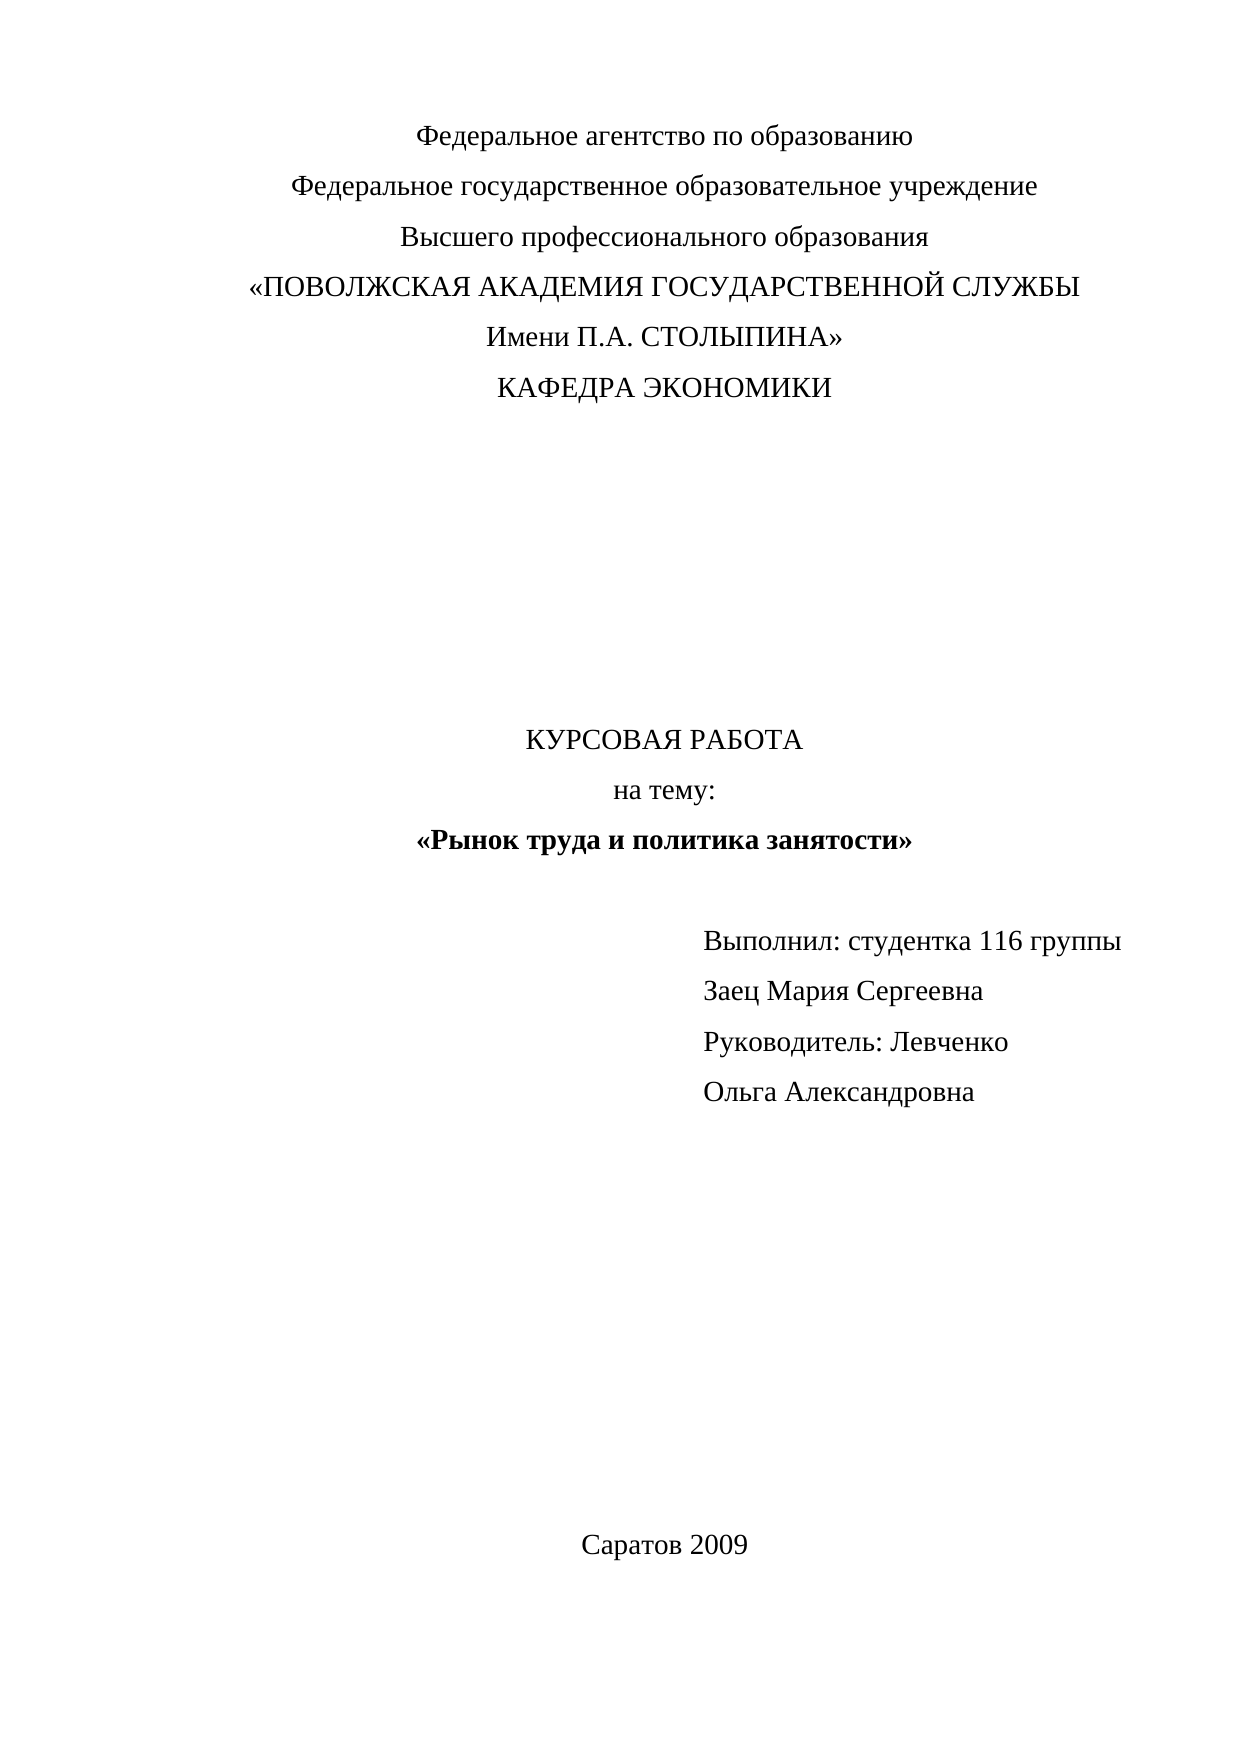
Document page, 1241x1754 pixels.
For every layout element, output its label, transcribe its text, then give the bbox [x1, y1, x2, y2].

text КУРСОВАЯ РАБОТА [177, 722, 1152, 755]
text Выполнил: студентка 116 группы [177, 923, 1152, 957]
text Ольга Александровна [177, 1074, 1152, 1108]
text Высшего профессионального образования [177, 219, 1152, 252]
text Саратов 2009 [177, 1527, 1152, 1560]
text Имени П.А. СТОЛЫПИНА» [177, 319, 1152, 353]
text Федеральное государственное образовательное учреждение [177, 168, 1152, 202]
text Руководитель: Левченко [177, 1024, 1152, 1057]
text КАФЕДРА ЭКОНОМИКИ [177, 370, 1152, 403]
text «ПОВОЛЖСКАЯ АКАДЕМИЯ ГОСУДАРСТВЕННОЙ СЛУЖБЫ [177, 269, 1152, 303]
text Федеральное агентство по образованию [177, 118, 1152, 152]
text Заец Мария Сергеевна [177, 973, 1152, 1007]
text «Рынок труда и политика занятости» [177, 822, 1152, 856]
text на тему: [177, 772, 1152, 806]
